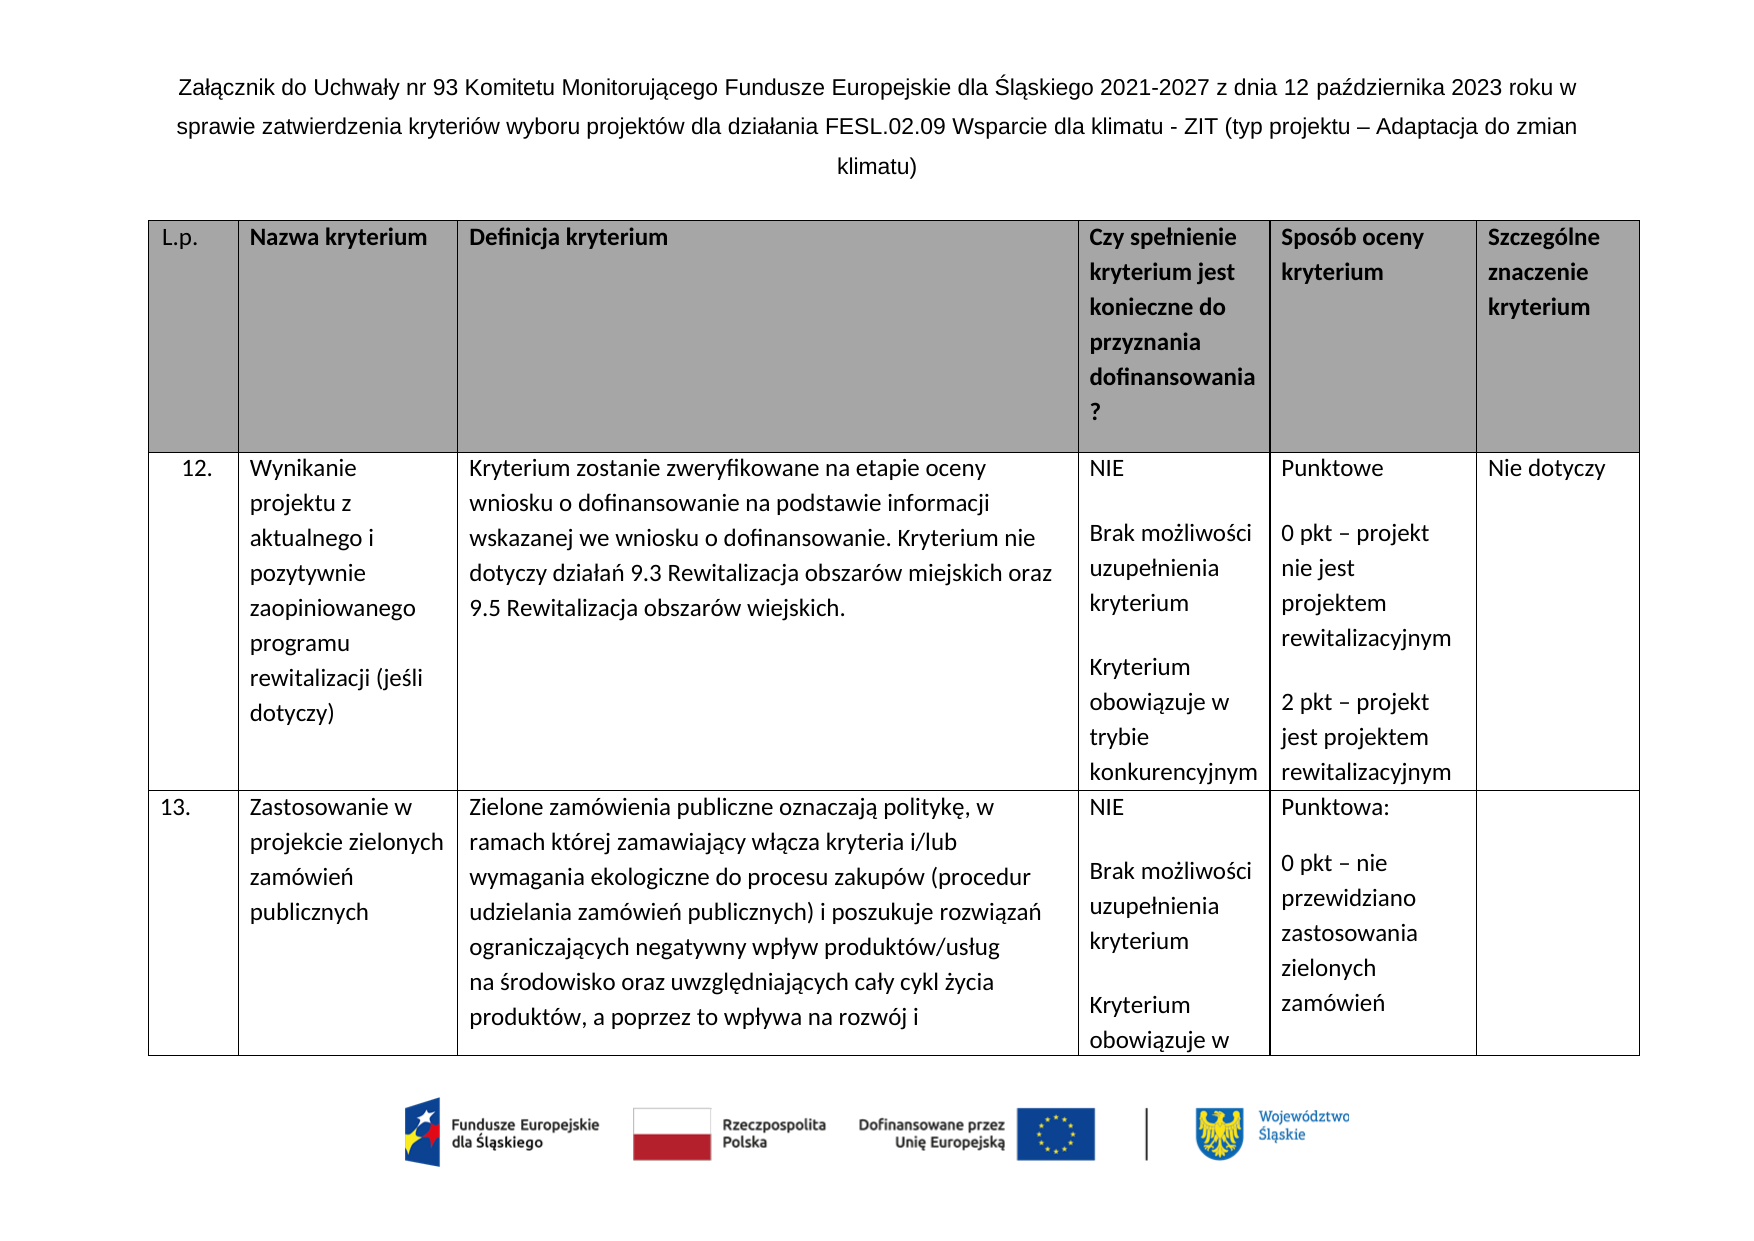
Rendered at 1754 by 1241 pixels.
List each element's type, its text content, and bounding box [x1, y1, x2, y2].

table_cell Punktowe 0 pkt – projekt nie jest projektem rewitalizacyjnym 2 pkt – projekt jest projektem rewitalizacyjnym [1271, 453, 1476, 790]
table_header Nazwa kryterium [239, 221, 457, 452]
table_cell Nie dotyczy [1477, 453, 1639, 790]
table_header Czy spełnienie kryterium jest konieczne do przyznania dofinansowania? [1079, 221, 1269, 452]
table_cell Zielone zamówienia publiczne oznaczają politykę, w ramach której zamawiający włącza kryteria i/lub wymagania ekologiczne do procesu zakupów (procedur udzielania zamówień publicznych) i poszukuje rozwiązań ograniczających negatywny wpływ produktów/usług na środowisko oraz uwzględniających cały cykl życia produktów, a poprzez to wpływa na rozwój i upowszechnienie technologii środowiskowych. W ramach kryterium oceniane będzie zastosowanie „zielonych zamówień publicznych” w postępowaniach zakończonych. Opis zamówienia uwzględniający kwestię „zielonych zamówień publicznych” (np. odwołanie do aspektów/kryteriów środowiskowych /m.in. energooszczędności, surowców odnawialnych i z odzysku, niskiej emisji, niskiego poziomu odpadów/) powinien zostać zawarty we wniosku. Przykłady działań dla poszczególnych obszarów tematycznych, których stosowanie zaleca się przy udzielaniu zamówień publicznych (Kryteria KE): https://www.uzp.gov.pl/baza-wiedzy/zrownowazone-zamowienia-publiczne/zielone-zamowienia/kryteria-srodowiskowe-gpp https://www.gov.pl/web/uzp/kryteria-srodowiskowe-gpp [458, 791, 1078, 1055]
table_cell 13. [149, 791, 238, 1055]
table_cell Punktowa: 0 pkt – nie przewidziano zastosowania zielonych zamówień 2 pkt - zastosowanie zielonych zamówień publicznych [1271, 791, 1476, 1055]
table_cell [1477, 791, 1639, 1055]
table_header Szczególne znaczenie kryterium [1477, 221, 1639, 452]
table_header L.p. [149, 221, 238, 452]
table_cell NIE Brak możliwości uzupełnienia kryterium Kryterium obowiązuje w trybie konkurencyjnym [1079, 791, 1269, 1055]
table_cell NIE Brak możliwości uzupełnienia kryterium Kryterium obowiązuje w trybie konkurencyjnym [1079, 453, 1269, 790]
picture [405, 1097, 1349, 1167]
table_cell Kryterium zostanie zweryfikowane na etapie oceny wniosku o dofinansowanie na podstawie informacji wskazanej we wniosku o dofinansowanie. Kryterium nie dotyczy działań 9.3 Rewitalizacja obszarów miejskich oraz 9.5 Rewitalizacja obszarów wiejskich. [458, 453, 1078, 790]
table_cell Wynikanie projektu z aktualnego i pozytywnie zaopiniowanego programu rewitalizacji (jeśli dotyczy) [239, 453, 457, 790]
table_cell Zastosowanie w projekcie zielonych zamówień publicznych [239, 791, 457, 1055]
table_cell [149, 453, 238, 790]
table_header Definicja kryterium [458, 221, 1078, 452]
table_header Sposób oceny kryterium [1271, 221, 1476, 452]
